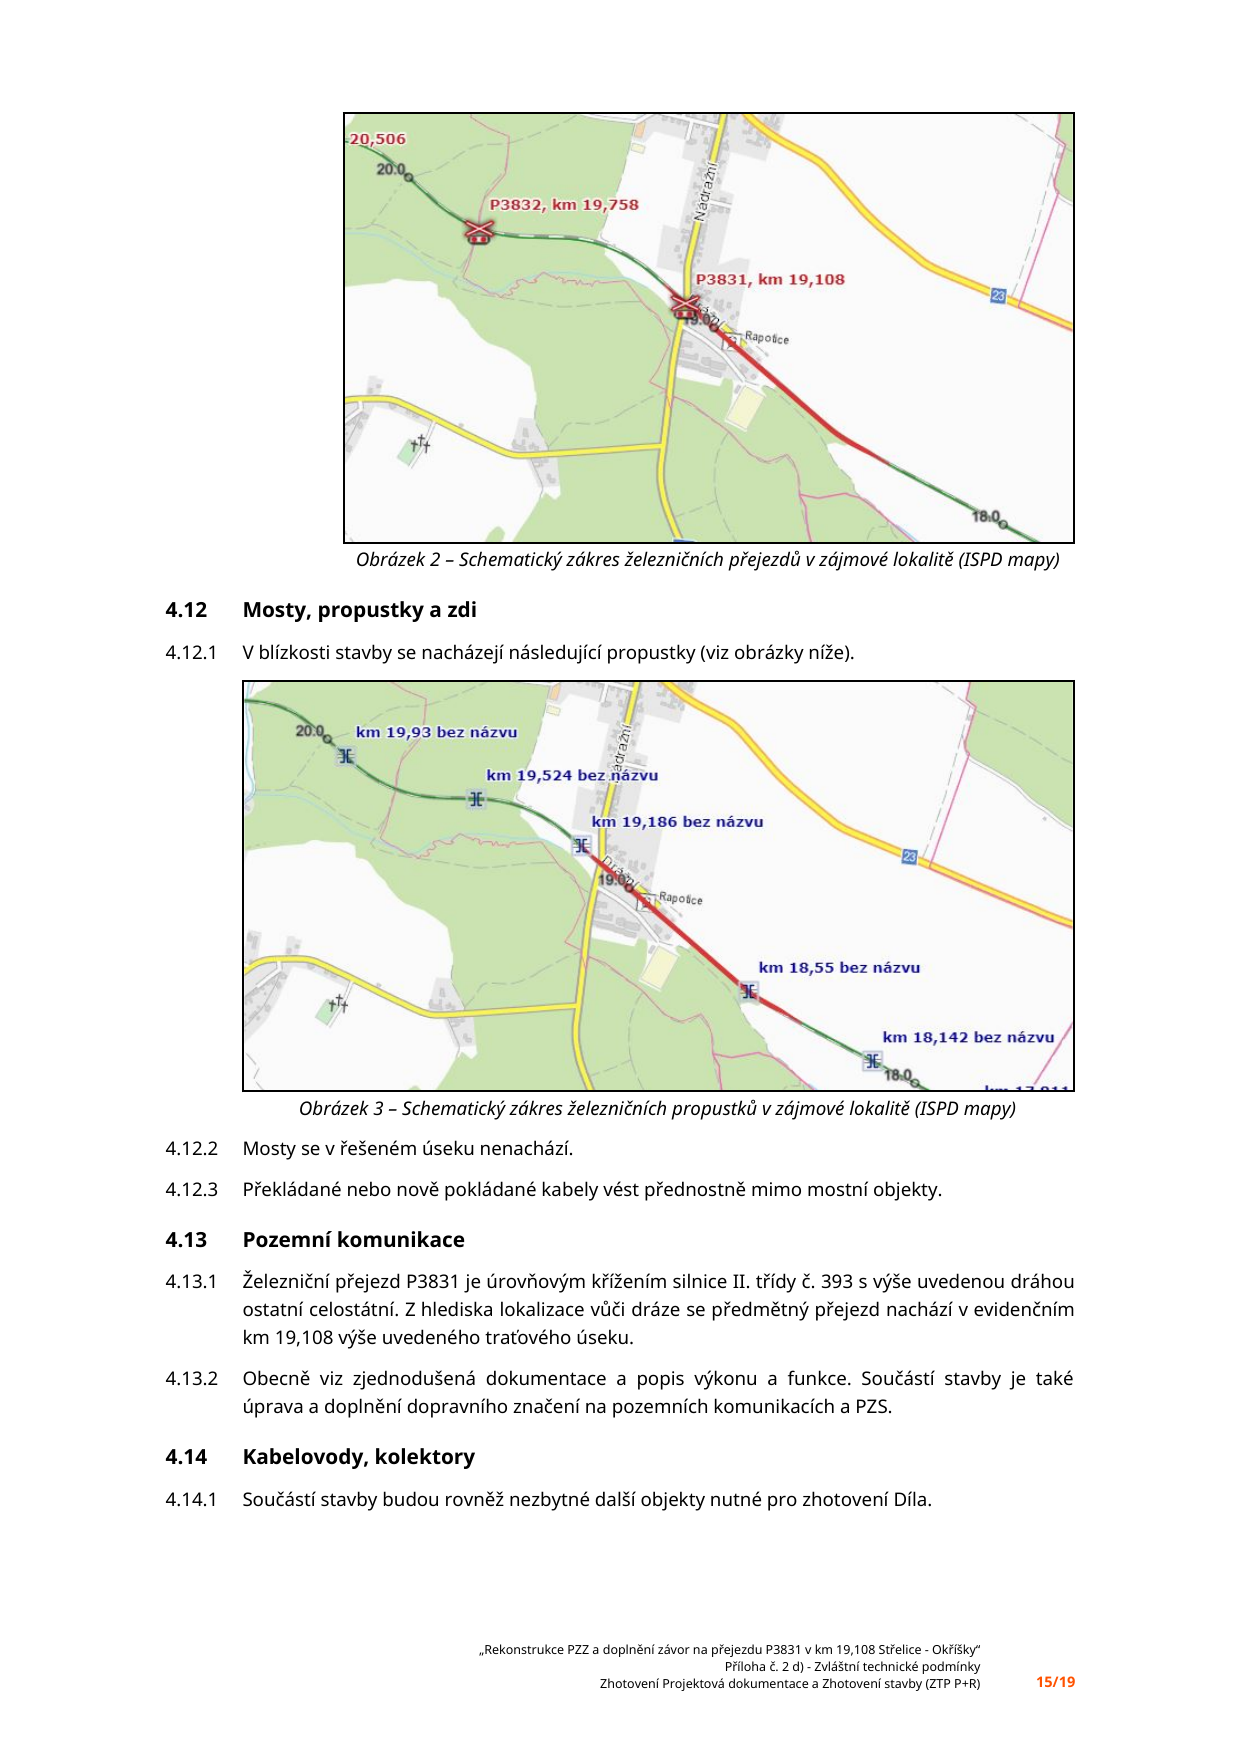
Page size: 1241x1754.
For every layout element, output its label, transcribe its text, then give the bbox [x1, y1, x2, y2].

text Mosty se v řešeném úseku nenachází. [165, 1136, 1075, 1161]
text V blízkosti stavby se nacházejí následující propustky (viz obrázky níže). [165, 639, 1075, 665]
text Obecně viz zjednodušená dokumentace a popis výkonu a funkce. Součástí stavby je také úprava a doplnění dopravního značení na pozemních komunikacích a PZS. [165, 1365, 1075, 1419]
text Mosty, propustky a zdi [165, 595, 1075, 624]
text Překládané nebo nově pokládané kabely vést přednostně mimo mostní objekty. [165, 1176, 1075, 1202]
text Kabelovody, kolektory [165, 1442, 1075, 1471]
text Železniční přejezd P3831 je úrovňovým křížením silnice II. třídy č. 393 s výše uvedenou dráhou ostatní celostátní. Z hlediska lokalizace vůči dráze se předmětný přejezd nachází v evidenčním km 19,108 výše uvedeného traťového úseku. [165, 1269, 1075, 1350]
list Obrázek 2 – Schematický zákres železničních přejezdů v zájmové lokalitě (ISPD mapy) [343, 547, 1075, 572]
picture [244, 682, 1073, 1090]
text Součástí stavby budou rovněž nezbytné další objekty nutné pro zhotovení Díla. [165, 1486, 1075, 1511]
list Obrázek 3 – Schematický zákres železničních propustků v zájmové lokalitě (ISPD mapy) [242, 1095, 1075, 1121]
picture [345, 114, 1073, 542]
text Pozemní komunikace [165, 1225, 1075, 1253]
